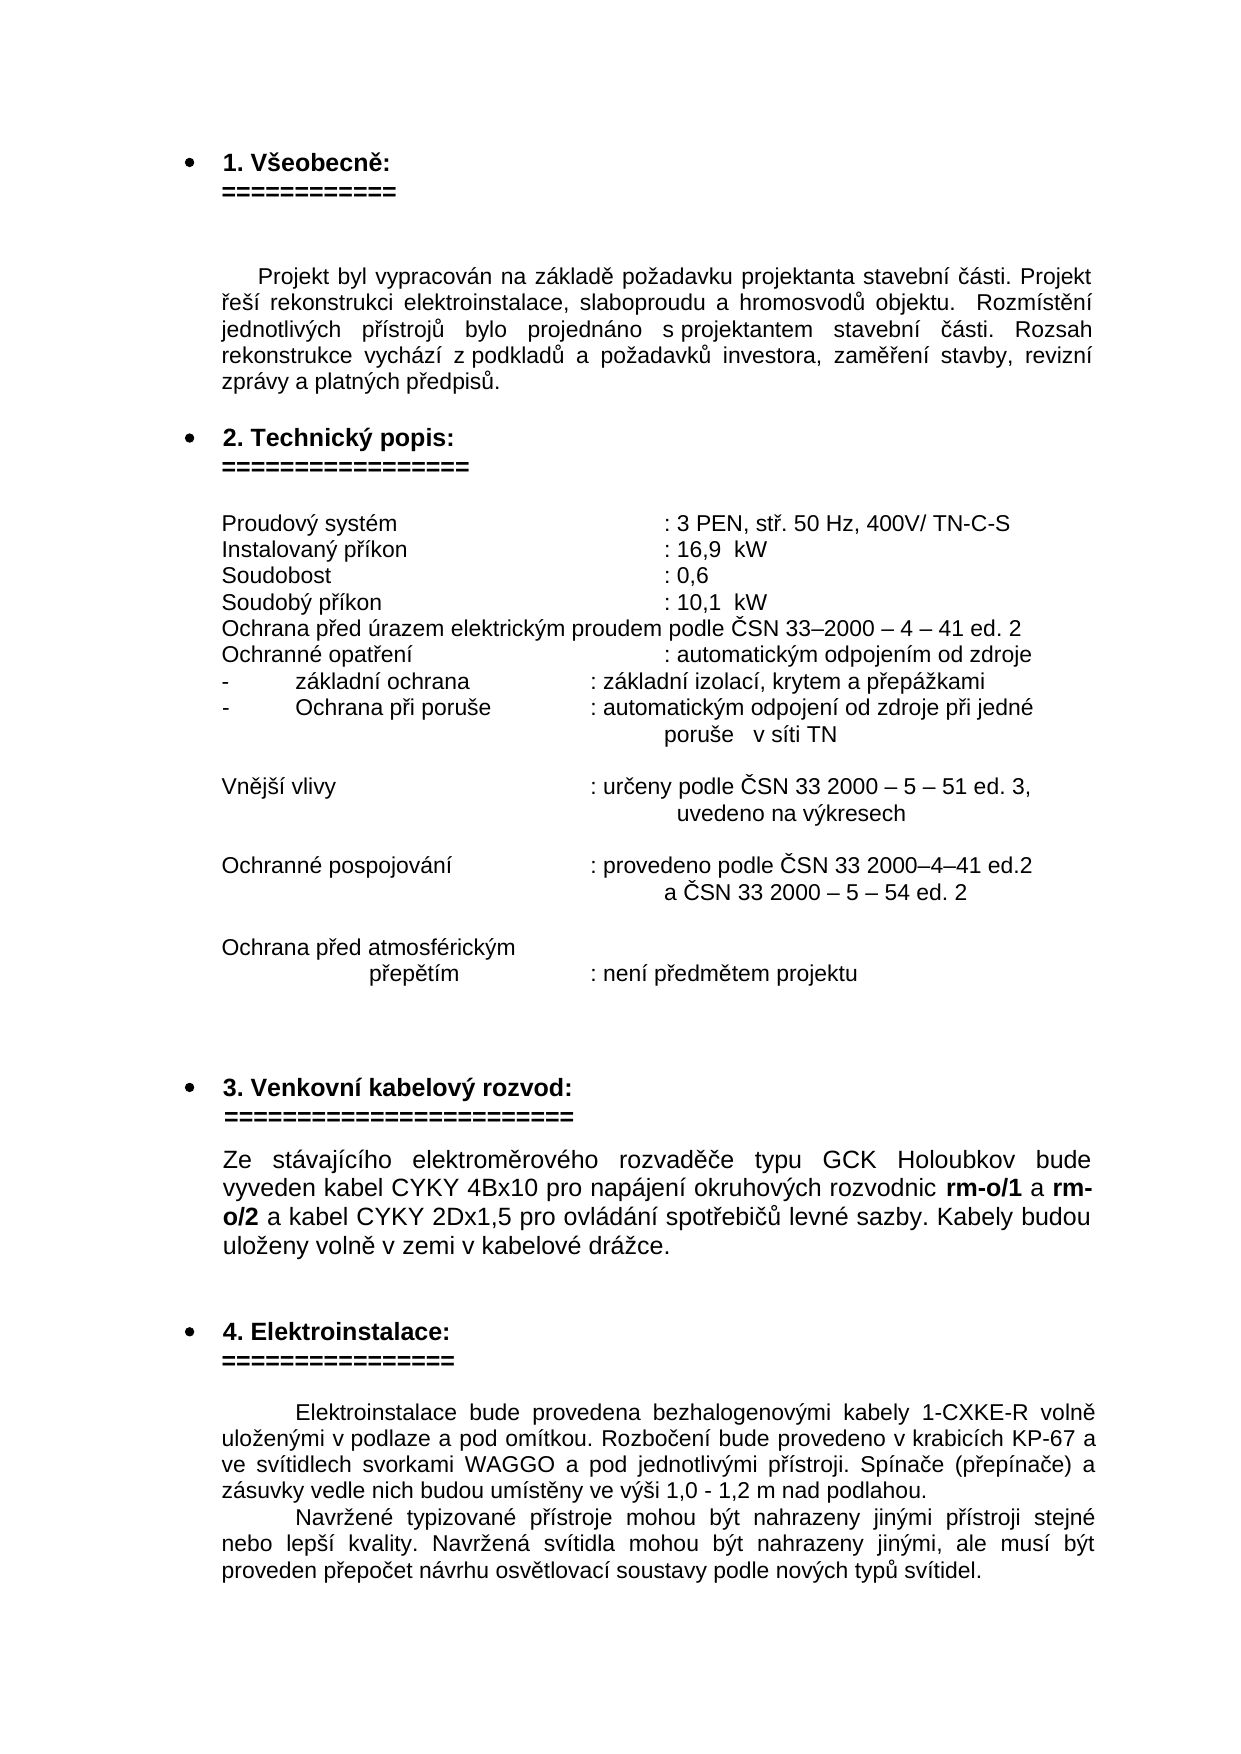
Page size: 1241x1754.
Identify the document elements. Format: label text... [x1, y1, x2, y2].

text poruše v síti TN [222, 721, 1092, 747]
text Ze stávajícího elektroměrového rozvaděče typu GCK Holoubkov bude vyveden kabel CYKY 4Bx10 pro napájení okruhových rozvodnic rm-o/1 a rm-o/2 a kabel CYKY 2Dx1,5 pro ovládání spotřebičů levné sazby. Kabely budou uloženy volně v zemi v kabelové drážce. [223, 1145, 1092, 1260]
text Vnější vlivy : určeny podle ČSN 33 2000 – 5 – 51 ed. 3, [148, 773, 1092, 799]
text - Ochrana při poruše : automatickým odpojení od zdroje při jedné [222, 694, 1092, 721]
text Proudový systém : 3 PEN, stř. 50 Hz, 400V/ TN-C-S [148, 510, 1092, 536]
list 4. Elektroinstalace: [185, 1317, 1092, 1346]
text Ochranné pospojování : provedeno podle ČSN 33 2000–4–41 ed.2 [148, 852, 1092, 879]
list 2. Technický popis: [185, 423, 1092, 452]
text Navržené typizované přístroje mohou být nahrazeny jinými přístroji stejné nebo lepší kvality. Navržená svítidla mohou být nahrazeny jinými, ale musí být proveden přepočet návrhu osvětlovací soustavy podle nových typů svítidel. [221, 1504, 1096, 1583]
text Soudobost : 0,6 [148, 562, 1092, 589]
text Ochranné opatření : automatickým odpojením od zdroje [148, 641, 1137, 668]
list 3. Venkovní kabelový rozvod: [185, 1073, 1092, 1102]
text ======================== [148, 1102, 1092, 1130]
text Ochrana před atmosférickým [148, 934, 1092, 960]
text Projekt byl vypracován na základě požadavku projektanta stavební části. Projekt řeší rekonstrukci elektroinstalace, slaboproudu a hromosvodů objektu. Rozmístění jednotlivých přístrojů bylo projednáno s projektantem stavební části. Rozsah rekonstrukce vychází z podkladů a požadavků investora, zaměření stavby, revizní zprávy a platných předpisů. [221, 263, 1092, 394]
text ================ [221, 1346, 1092, 1375]
text - základní ochrana : základní izolací, krytem a přepážkami [148, 668, 1092, 694]
text a ČSN 33 2000 – 5 – 54 ed. 2 [516, 879, 1092, 905]
text Elektroinstalace bude provedena bezhalogenovými kabely 1-CXKE-R volně uloženými v podlaze a pod omítkou. Rozbočení bude provedeno v krabicích KP-67 a ve svítidlech svorkami WAGGO a pod jednotlivými přístroji. Spínače (přepínače) a zásuvky vedle nich budou umístěny ve výši 1,0 - 1,2 m nad podlahou. [221, 1398, 1096, 1504]
text Instalovaný příkon : 16,9 kW [148, 536, 1092, 562]
list 1. Všeobecně: [185, 148, 1092, 177]
text Ochrana před úrazem elektrickým proudem podle ČSN 33–2000 – 4 – 41 ed. 2 [148, 615, 1137, 641]
text ============ [221, 177, 1092, 205]
text přepětím : není předmětem projektu [369, 960, 1092, 986]
text uvedeno na výkresech [295, 799, 1092, 826]
text ================= [221, 452, 1092, 481]
text Soudobý příkon : 10,1 kW [148, 589, 1092, 615]
